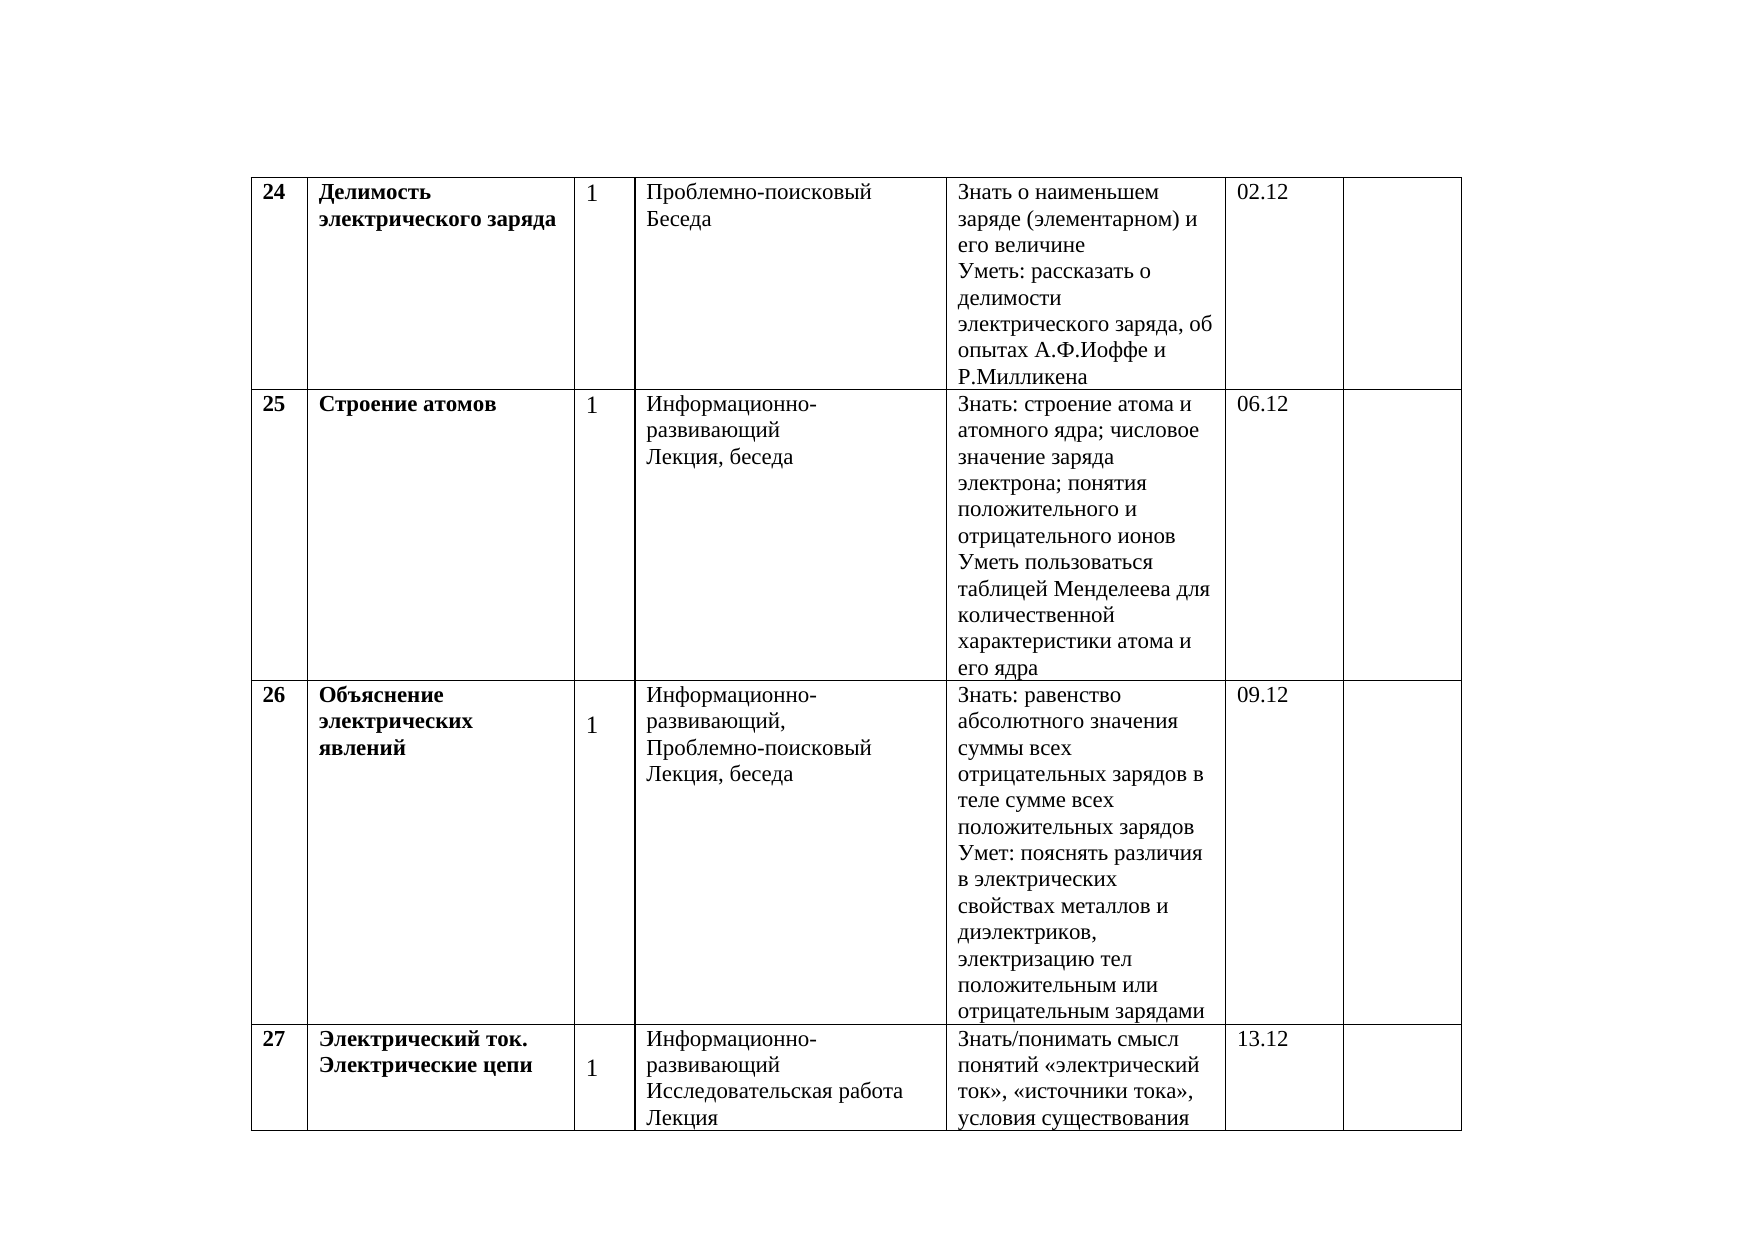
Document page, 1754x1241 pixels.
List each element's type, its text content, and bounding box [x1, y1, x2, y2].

table_cell 09.12 [1226, 681, 1343, 1024]
table_cell 27 [252, 1025, 307, 1130]
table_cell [947, 1025, 1225, 1130]
table_cell Знать: равенство абсолютного значения суммы всех отрицательных зарядов в теле сумме всех положительных зарядов Умет: пояснять различия в электрических свойствах металлов и диэлектриков, электризацию тел положительным или отрицательным зарядами [947, 681, 1225, 1024]
table_cell 02.12 [1226, 178, 1343, 389]
table_cell 06.12 [1226, 390, 1343, 680]
table_cell Знать: строение атома и атомного ядра; числовое значение заряда электрона; понятия положительного и отрицательного ионов Уметь пользоваться таблицей Менделеева для количественной характеристики атома и его ядра [947, 390, 1225, 680]
table_cell [1344, 681, 1461, 1024]
table_cell Делимость электрического заряда [308, 178, 574, 389]
table_cell 13.12 [1226, 1025, 1343, 1130]
table_cell [1344, 390, 1461, 680]
table_cell 1 [575, 390, 634, 680]
table_cell [1344, 1025, 1461, 1130]
table_cell 24 [252, 178, 307, 389]
table_cell 1 [575, 178, 634, 389]
table_cell 26 [252, 681, 307, 1024]
table_cell Знать о наименьшем заряде (элементарном) и его величине Уметь: рассказать о делимости электрического заряда, об опытах А.Ф.Иоффе и Р.Милликена [947, 178, 1225, 389]
table_cell [1344, 178, 1461, 389]
table_cell Информационно-развивающий, Проблемно-поисковый Лекция, беседа [636, 681, 946, 1024]
table_cell 25 [252, 390, 307, 680]
table_cell Строение атомов [308, 390, 574, 680]
table_cell Объяснение электрических явлений [308, 681, 574, 1024]
table_cell Информационно-развивающий Лекция, беседа [636, 390, 946, 680]
table_cell Проблемно-поисковый Беседа [636, 178, 946, 389]
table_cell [636, 1025, 946, 1130]
table_cell 1 [575, 681, 634, 1024]
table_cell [308, 1025, 574, 1130]
table_cell 1 [575, 1025, 634, 1130]
